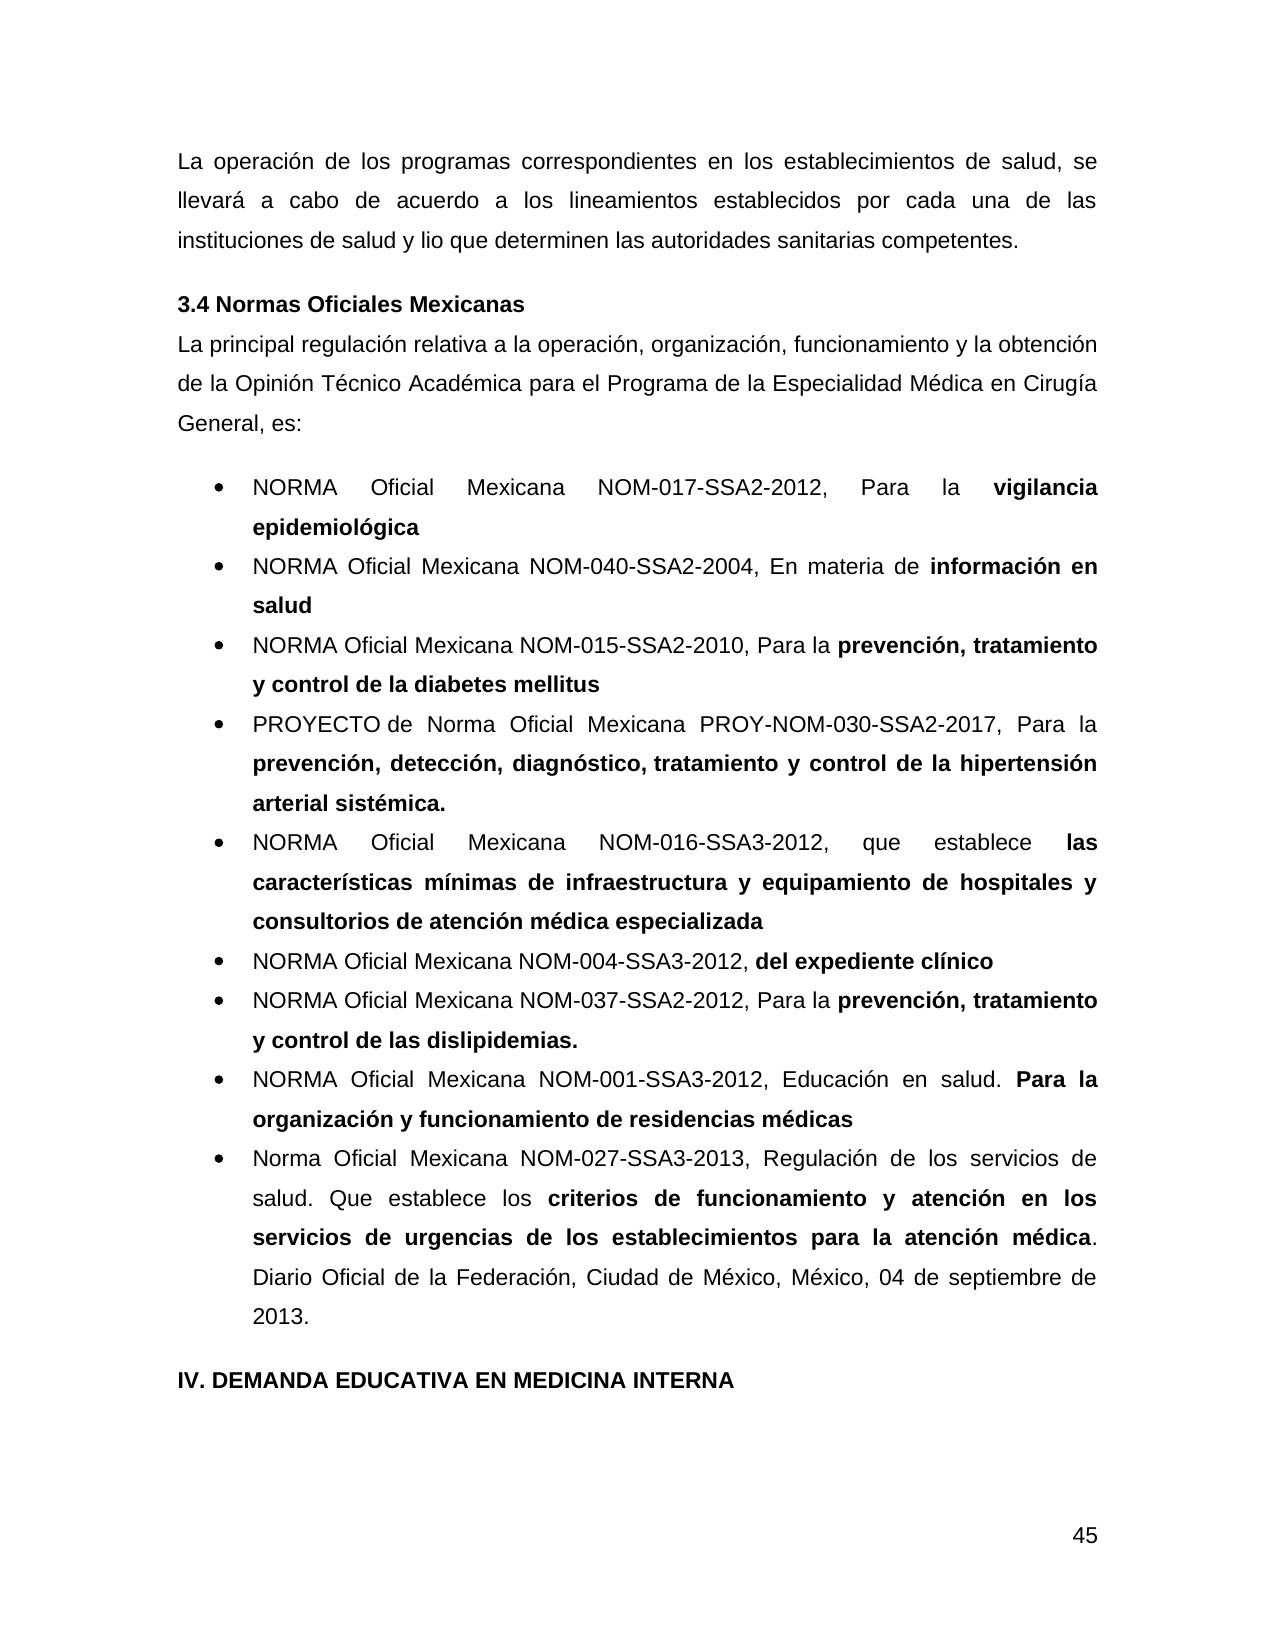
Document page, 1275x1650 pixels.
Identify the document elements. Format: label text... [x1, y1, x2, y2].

list PROYECTO de Norma Oficial Mexicana PROY-NOM-030-SSA2-2017, Para la prevención, detección, diagnóstico, tratamiento y control de la hipertensión arterial sistémica. [215, 711, 1098, 816]
list NORMA Oficial Mexicana NOM-017-SSA2-2012, Para la vigilancia epidemiológica [215, 474, 1098, 540]
list Norma Oficial Mexicana NOM-027-SSA3-2013, Regulación de los servicios de salud. Que establece los criterios de funcionamiento y atención en los servicios de urgencias de los establecimientos para la atención médica. Diario Oficial de la Federación, Ciudad de México, México, 04 de septiembre de 2013. [215, 1145, 1098, 1329]
list NORMA Oficial Mexicana NOM-015-SSA2-2010, Para la prevención, tratamiento y control de la diabetes mellitus [215, 632, 1098, 698]
list NORMA Oficial Mexicana NOM-037-SSA2-2012, Para la prevención, tratamiento y control de las dislipidemias. [215, 987, 1098, 1053]
list NORMA Oficial Mexicana NOM-040-SSA2-2004, En materia de información en salud [215, 553, 1098, 619]
list NORMA Oficial Mexicana NOM-016-SSA3-2012, que establece las características mínimas de infraestructura y equipamiento de hospitales y consultorios de atención médica especializada [215, 829, 1098, 934]
list NORMA Oficial Mexicana NOM-004-SSA3-2012, del expediente clínico [215, 948, 1098, 974]
text La principal regulación relativa a la operación, organización, funcionamiento y la obtención de la Opinión Técnico Académica para el Programa de la Especialidad Médica en Cirugía General, es: [177, 331, 1098, 436]
text 3.4 Normas Oficiales Mexicanas [177, 291, 1098, 317]
list NORMA Oficial Mexicana NOM-001-SSA3-2012, Educación en salud. Para la organización y funcionamiento de residencias médicas [215, 1066, 1098, 1132]
text La operación de los programas correspondientes en los establecimientos de salud, se llevará a cabo de acuerdo a los lineamientos establecidos por cada una de las instituciones de salud y lio que determinen las autoridades sanitarias competentes. [177, 148, 1098, 253]
text IV. DEMANDA EDUCATIVA EN MEDICINA INTERNA [177, 1367, 1098, 1394]
